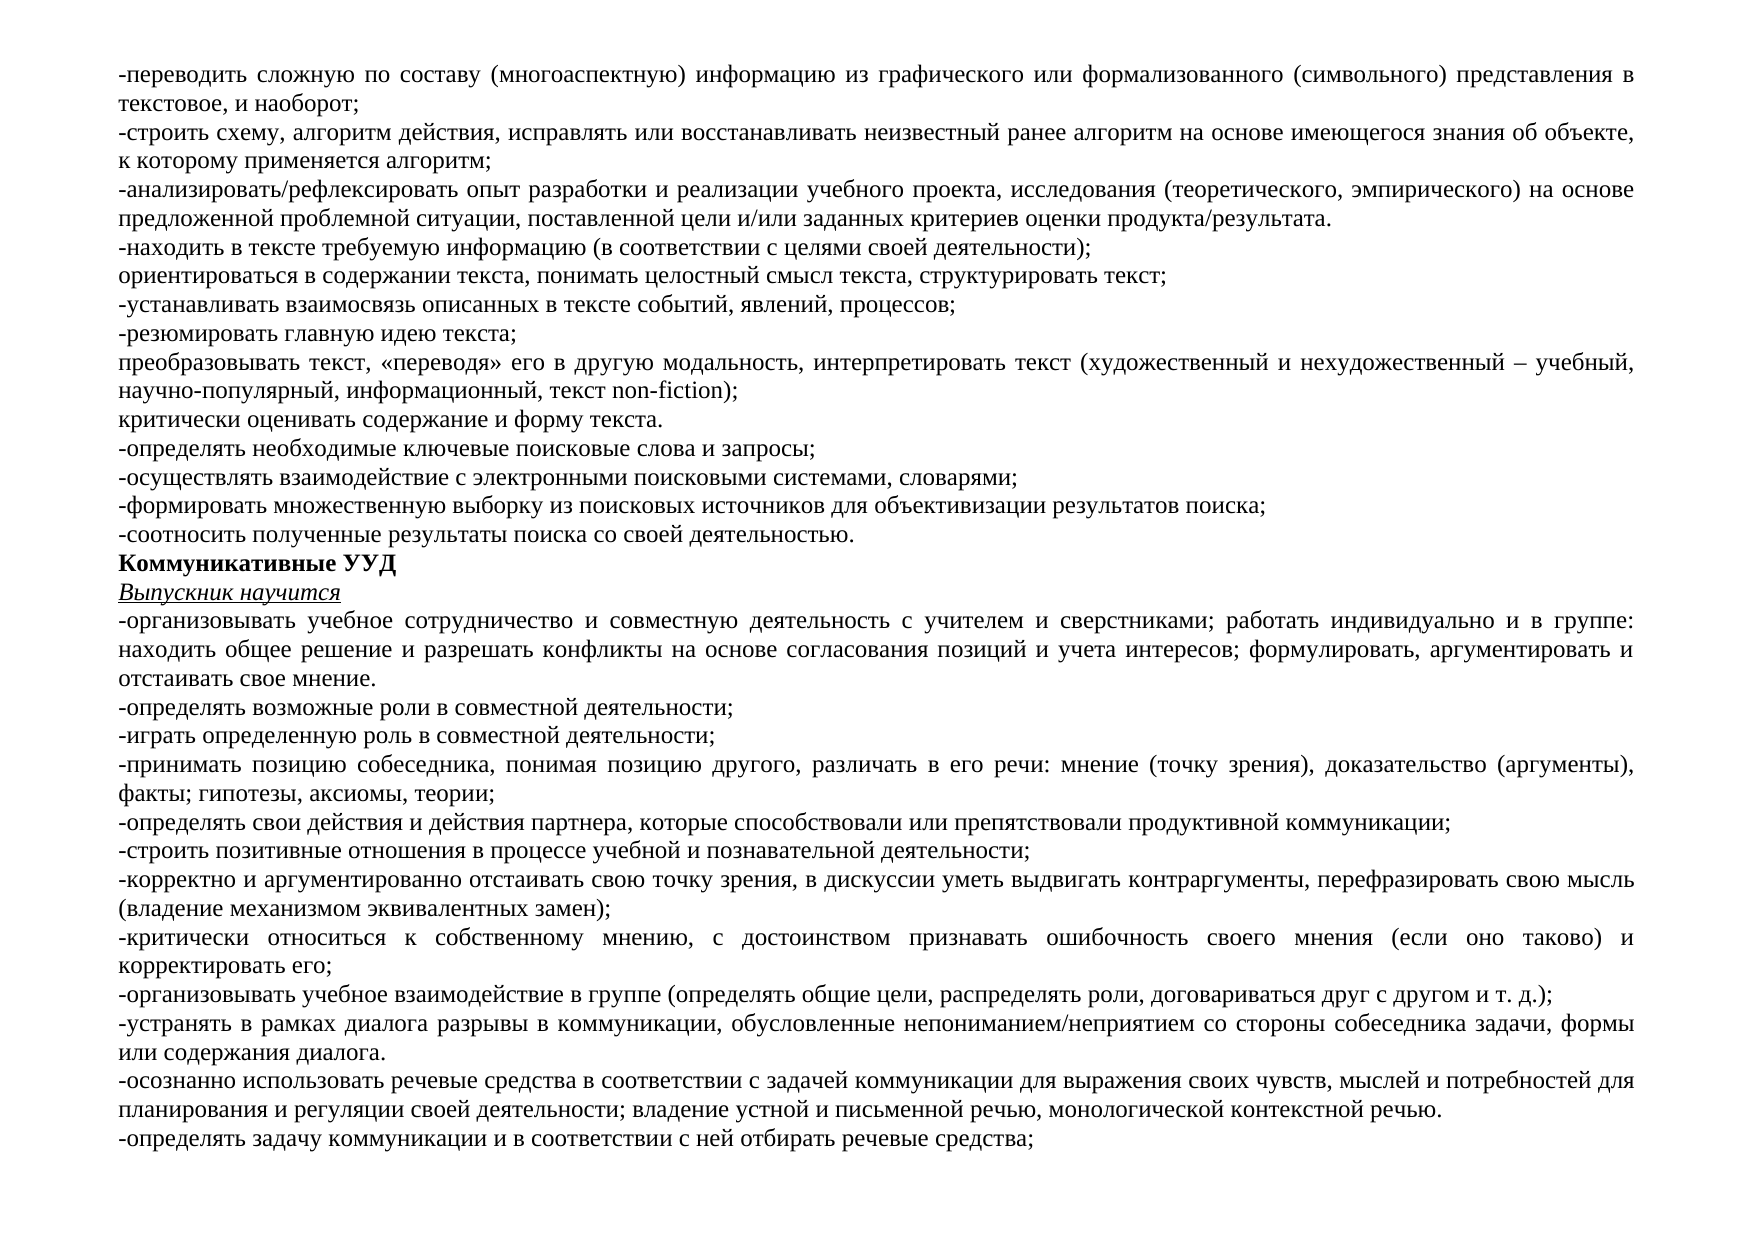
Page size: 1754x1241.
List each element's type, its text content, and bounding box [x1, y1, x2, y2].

text -принимать позицию собеседника, понимая позицию другого, различать в его речи: мнение (точку зрения), доказательство (аргументы), факты; гипотезы, аксиомы, теории; [118, 749, 1636, 807]
text -определять возможные роли в совместной деятельности; [118, 692, 1636, 720]
text -играть определенную роль в совместной деятельности; [118, 720, 1636, 749]
text ориентироваться в содержании текста, понимать целостный смысл текста, структурировать текст; [118, 260, 1636, 289]
text -находить в тексте требуемую информацию (в соответствии с целями своей деятельности); [118, 232, 1636, 260]
text -строить схему, алгоритм действия, исправлять или восстанавливать неизвестный ранее алгоритм на основе имеющегося знания об объекте, к которому применяется алгоритм; [118, 117, 1636, 174]
text -устранять в рамках диалога разрывы в коммуникации, обусловленные непониманием/неприятием со стороны собеседника задачи, формы или содержания диалога. [118, 1008, 1636, 1065]
text -анализировать/рефлексировать опыт разработки и реализации учебного проекта, исследования (теоретического, эмпирического) на основе предложенной проблемной ситуации, поставленной цели и/или заданных критериев оценки продукта/результата. [118, 174, 1636, 232]
text -корректно и аргументированно отстаивать свою точку зрения, в дискуссии уметь выдвигать контраргументы, перефразировать свою мысль (владение механизмом эквивалентных замен); [118, 864, 1636, 922]
text -определять свои действия и действия партнера, которые способствовали или препятствовали продуктивной коммуникации; [118, 807, 1636, 835]
text -устанавливать взаимосвязь описанных в тексте событий, явлений, процессов; [118, 289, 1636, 318]
text преобразовывать текст, «переводя» его в другую модальность, интерпретировать текст (художественный и нехудожественный – учебный, научно-популярный, информационный, текст non-fiction); [118, 347, 1636, 404]
text Выпускник научится [118, 577, 1636, 605]
text -осознанно использовать речевые средства в соответствии с задачей коммуникации для выражения своих чувств, мыслей и потребностей для планирования и регуляции своей деятельности; владение устной и письменной речью, монологической контекстной речью. [118, 1065, 1636, 1123]
text -определять необходимые ключевые поисковые слова и запросы; [118, 433, 1636, 462]
text -критически относиться к собственному мнению, с достоинством признавать ошибочность своего мнения (если оно таково) и корректировать его; [118, 922, 1636, 979]
text -строить позитивные отношения в процессе учебной и познавательной деятельности; [118, 835, 1636, 864]
text -соотносить полученные результаты поиска со своей деятельностью. [118, 519, 1636, 548]
text -осуществлять взаимодействие с электронными поисковыми системами, словарями; [118, 462, 1636, 490]
text Коммуникативные УУД [118, 548, 1636, 577]
text -организовывать учебное взаимодействие в группе (определять общие цели, распределять роли, договариваться друг с другом и т. д.); [118, 979, 1636, 1008]
text -определять задачу коммуникации и в соответствии с ней отбирать речевые средства; [118, 1123, 1636, 1152]
text -формировать множественную выборку из поисковых источников для объективизации результатов поиска; [118, 490, 1636, 519]
text критически оценивать содержание и форму текста. [118, 404, 1636, 433]
text -резюмировать главную идею текста; [118, 318, 1636, 347]
text -переводить сложную по составу (многоаспектную) информацию из графического или формализованного (символьного) представления в текстовое, и наоборот; [118, 59, 1636, 117]
text -организовывать учебное сотрудничество и совместную деятельность с учителем и сверстниками; работать индивидуально и в группе: находить общее решение и разрешать конфликты на основе согласования позиций и учета интересов; формулировать, аргументировать и отстаивать свое мнение. [118, 605, 1636, 692]
